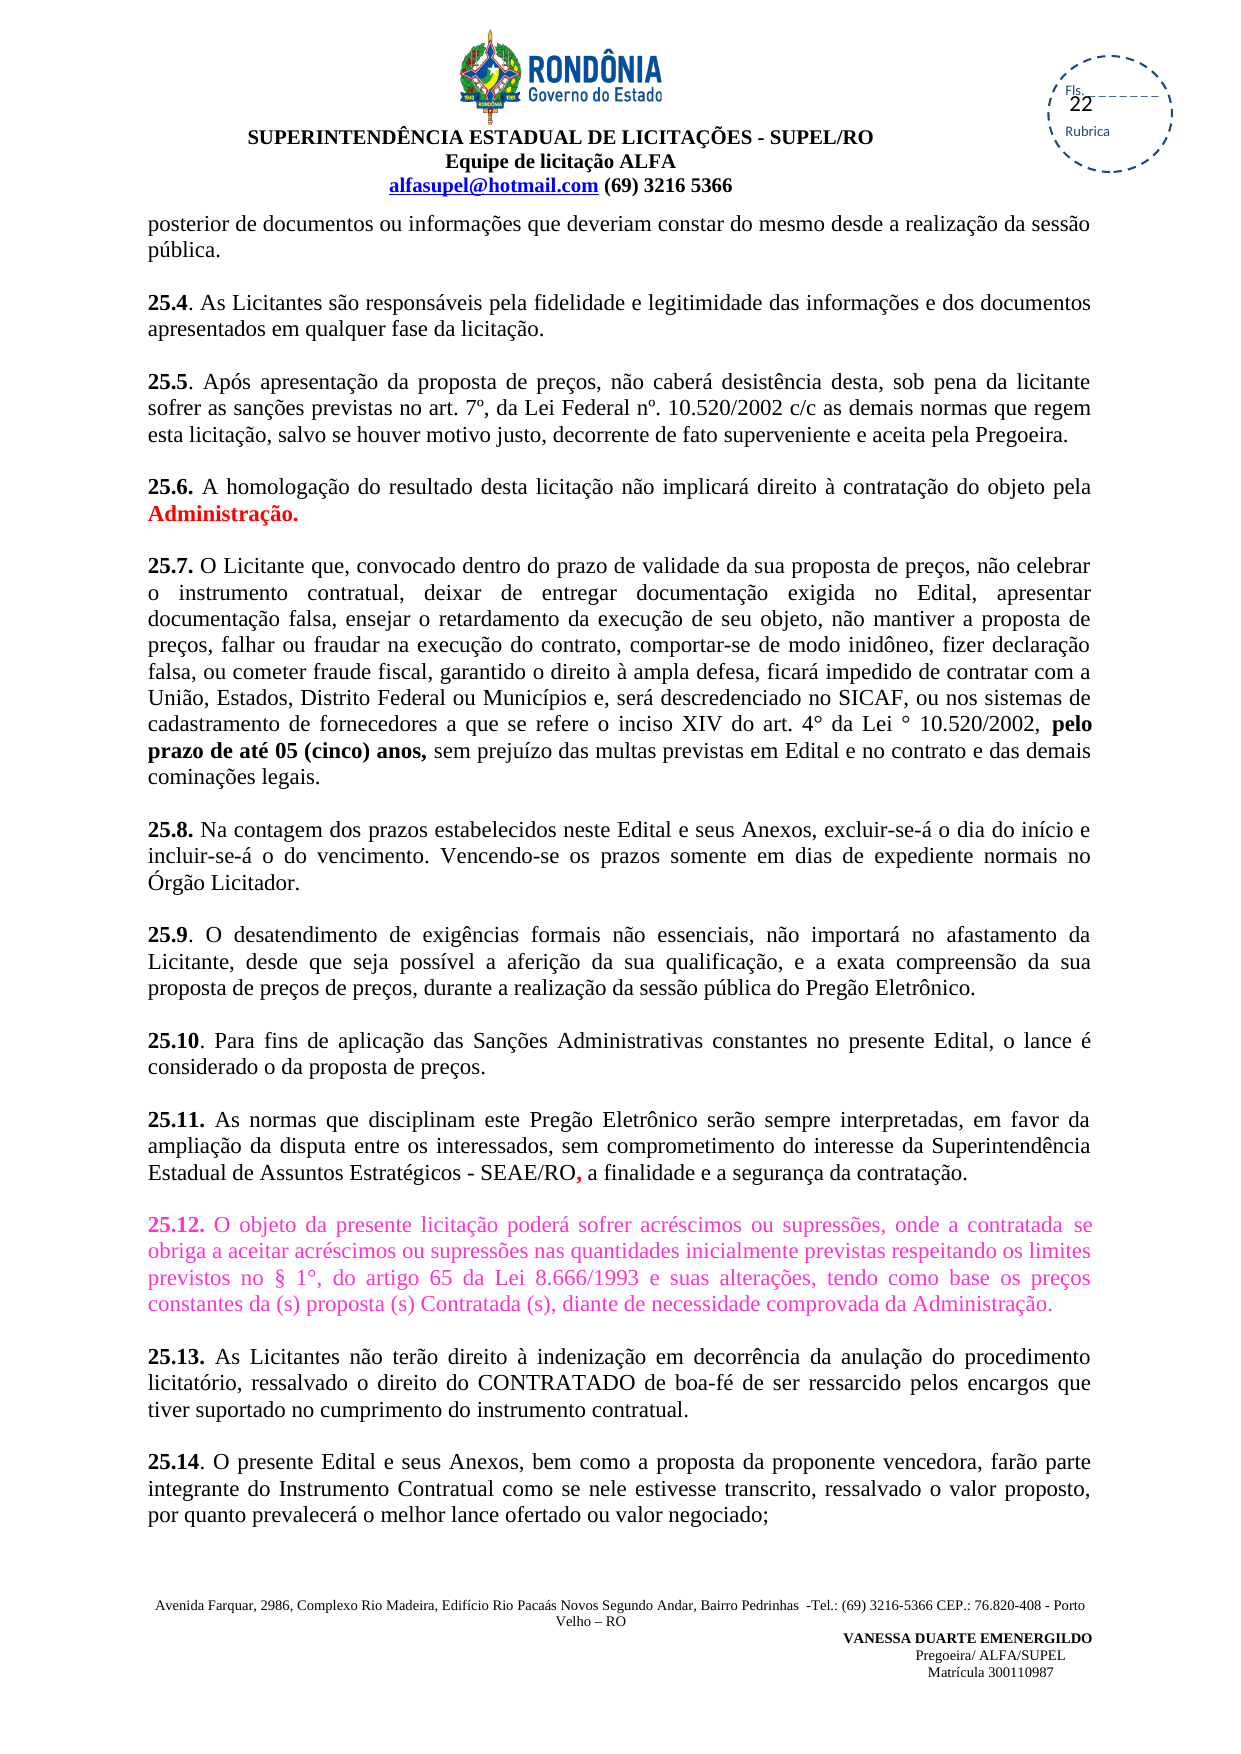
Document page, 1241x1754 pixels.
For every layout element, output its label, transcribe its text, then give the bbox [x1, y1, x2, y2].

text 25.9. O desatendimento de exigências formais não essenciais, não importará no afastamento da Licitante, desde que seja possível a aferição da sua qualificação, e a exata compreensão da sua proposta de preços de preços, durante a realização da sessão pública do Pregão Eletrônico. [148, 921, 1092, 1000]
text 25.11. As normas que disciplinam este Pregão Eletrônico serão sempre interpretadas, em favor da ampliação da disputa entre os interessados, sem comprometimento do interesse da Superintendência Estadual de Assuntos Estratégicos - SEAE/RO, a finalidade e a segurança da contratação. [148, 1106, 1092, 1185]
text 25.4. As Licitantes são responsáveis pela fidelidade e legitimidade das informações e dos documentos apresentados em qualquer fase da licitação. [148, 289, 1092, 342]
text 25.7. O Licitante que, convocado dentro do prazo de validade da sua proposta de preços, não celebrar o instrumento contratual, deixar de entregar documentação exigida no Edital, apresentar documentação falsa, ensejar o retardamento da execução de seu objeto, não mantiver a proposta de preços, falhar ou fraudar na execução do contrato, comportar-se de modo inidôneo, fizer declaração falsa, ou cometer fraude fiscal, garantido o direito à ampla defesa, ficará impedido de contratar com a União, Estados, Distrito Federal ou Municípios e, será descredenciado no SICAF, ou nos sistemas de cadastramento de fornecedores a que se refere o inciso XIV do art. 4° da Lei ° 10.520/2002, pelo prazo de até 05 (cinco) anos, sem prejuízo das multas previstas em Edital e no contrato e das demais cominações legais. [148, 552, 1092, 789]
text 25.12. O objeto da presente licitação poderá sofrer acréscimos ou supressões, onde a contratada se obriga a aceitar acréscimos ou supressões nas quantidades inicialmente previstas respeitando os limites previstos no § 1°, do artigo 65 da Lei 8.666/1993 e suas alterações, tendo como base os preços constantes da (s) proposta (s) Contratada (s), diante de necessidade comprovada da Administração. [148, 1211, 1092, 1317]
text 25.6. A homologação do resultado desta licitação não implicará direito à contratação do objeto pela Administração. [148, 473, 1093, 526]
text 25.14. O presente Edital e seus Anexos, bem como a proposta da proponente vencedora, farão parte integrante do Instrumento Contratual como se nele estivesse transcrito, ressalvado o valor proposto, por quanto prevalecerá o melhor lance ofertado ou valor negociado; [148, 1448, 1092, 1527]
picture [459, 29, 662, 125]
text 25.5. Após apresentação da proposta de preços, não caberá desistência desta, sob pena da licitante sofrer as sanções previstas no art. 7º, da Lei Federal nº. 10.520/2002 c/c as demais normas que regem esta licitação, salvo se houver motivo justo, decorrente de fato superveniente e aceita pela Pregoeira. [148, 368, 1092, 447]
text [148, 210, 1092, 262]
text 25.8. Na contagem dos prazos estabelecidos neste Edital e seus Anexos, excluir-se-á o dia do início e incluir-se-á o do vencimento. Vencendo-se os prazos somente em dias de expediente normais no Órgão Licitador. [148, 816, 1092, 895]
text 25.13. As Licitantes não terão direito à indenização em decorrência da anulação do procedimento licitatório, ressalvado o direito do CONTRATADO de boa-fé de ser ressarcido pelos encargos que tiver suportado no cumprimento do instrumento contratual. [148, 1343, 1092, 1422]
text 25.10. Para fins de aplicação das Sanções Administrativas constantes no presente Edital, o lance é considerado o da proposta de preços. [148, 1027, 1092, 1079]
